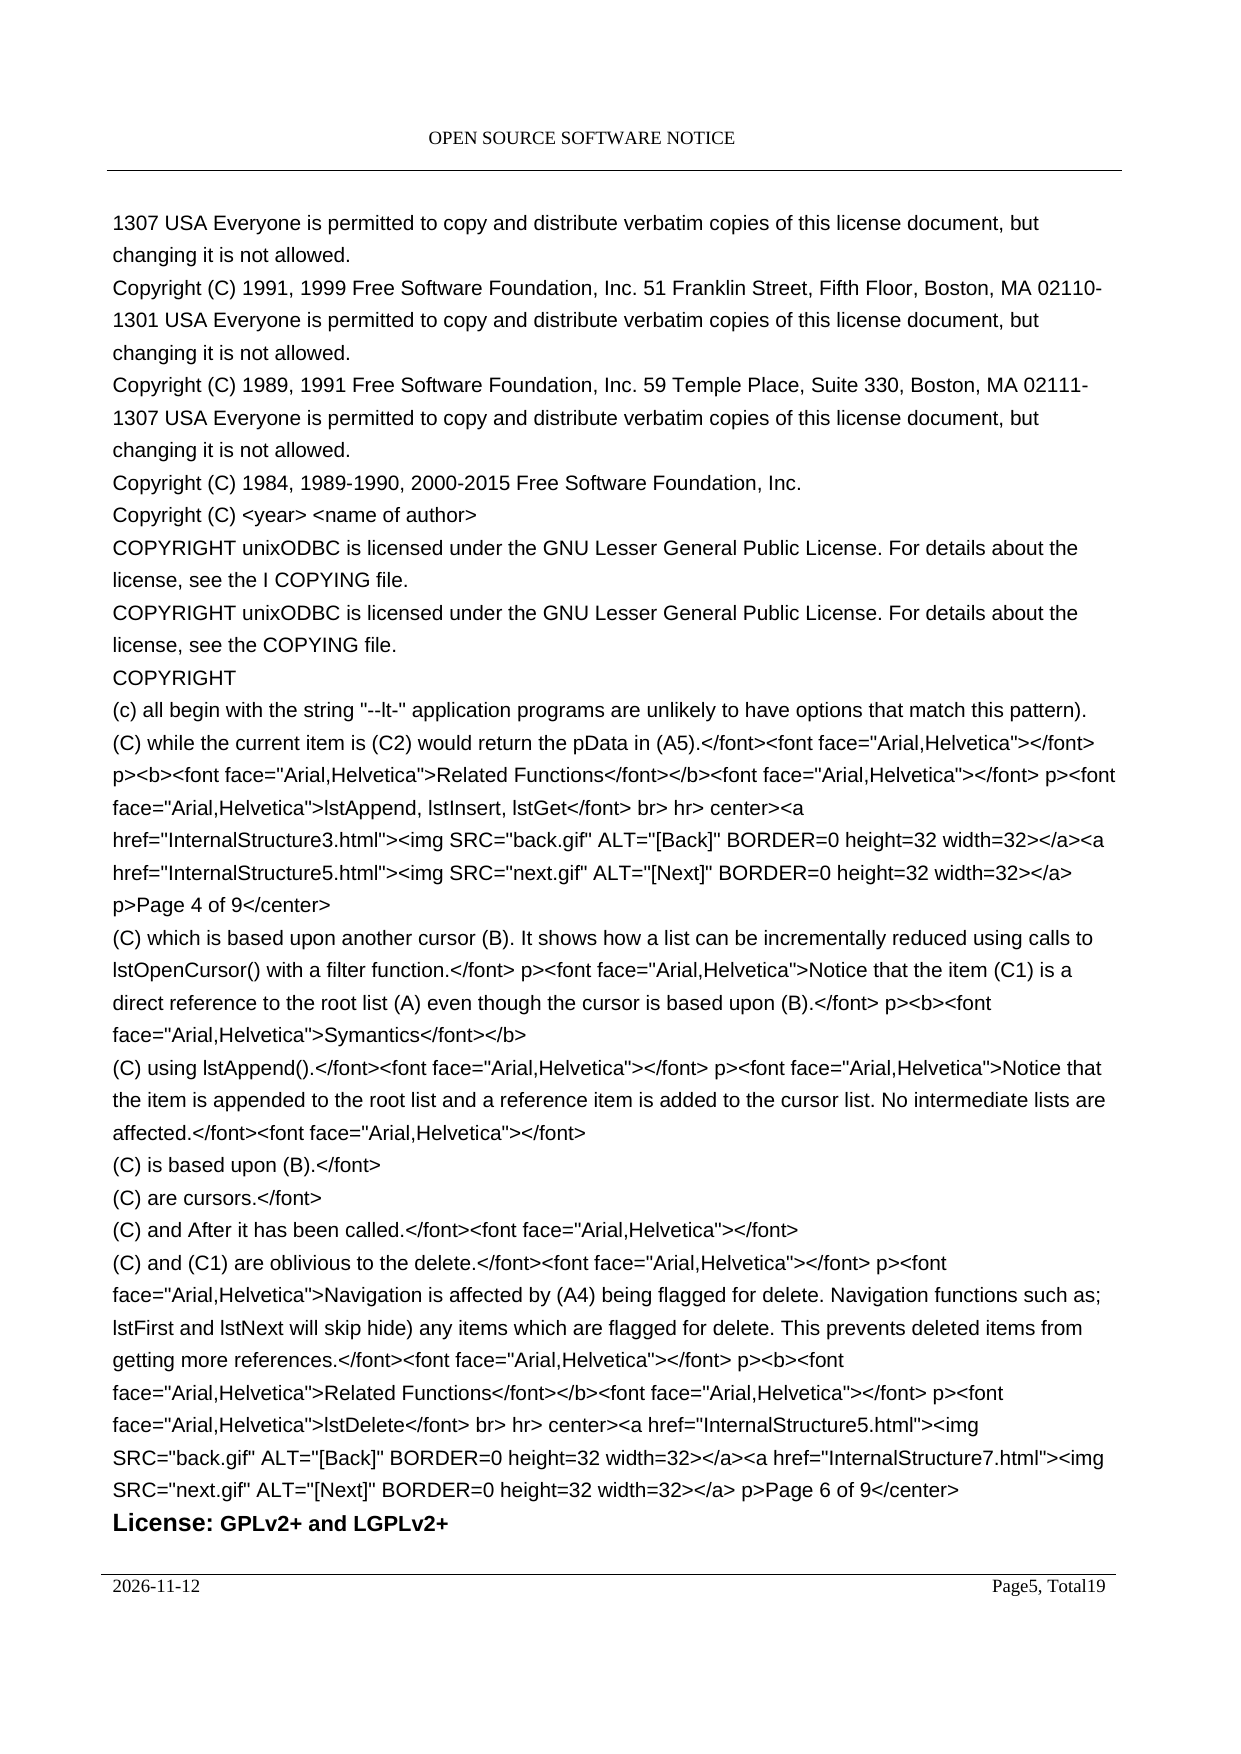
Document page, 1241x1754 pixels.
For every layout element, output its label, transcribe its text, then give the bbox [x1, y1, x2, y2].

text (c) all begin with the string "--lt-" application programs are unlikely to have options that match this pattern). [112, 694, 1128, 726]
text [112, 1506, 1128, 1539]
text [112, 206, 1128, 271]
text COPYRIGHT [112, 661, 1128, 694]
text (C) using lstAppend().</font><font face="Arial,Helvetica"></font> p><font face="Arial,Helvetica">Notice that the item is appended to the root list and a reference item is added to the cursor list. No intermediate lists are affected.</font><font face="Arial,Helvetica"></font> [112, 1051, 1128, 1149]
text Copyright (C) <year> <name of author> [112, 499, 1128, 531]
text COPYRIGHT unixODBC is licensed under the GNU Lesser General Public License. For details about the license, see the I COPYING file. [112, 531, 1128, 596]
text (C) is based upon (B).</font> [112, 1149, 1128, 1181]
text Copyright (C) 1991, 1999 Free Software Foundation, Inc. 51 Franklin Street, Fifth Floor, Boston, MA 02110-1301 USA Everyone is permitted to copy and distribute verbatim copies of this license document, but changing it is not allowed. [112, 271, 1128, 369]
text (C) which is based upon another cursor (B). It shows how a list can be incrementally reduced using calls to lstOpenCursor() with a filter function.</font> p><font face="Arial,Helvetica">Notice that the item (C1) is a direct reference to the root list (A) even though the cursor is based upon (B).</font> p><b><font face="Arial,Helvetica">Symantics</font></b> [112, 921, 1128, 1051]
text (C) and (C1) are oblivious to the delete.</font><font face="Arial,Helvetica"></font> p><font face="Arial,Helvetica">Navigation is affected by (A4) being flagged for delete. Navigation functions such as; lstFirst and lstNext will skip hide) any items which are flagged for delete. This prevents deleted items from getting more references.</font><font face="Arial,Helvetica"></font> p><b><font face="Arial,Helvetica">Related Functions</font></b><font face="Arial,Helvetica"></font> p><font face="Arial,Helvetica">lstDelete</font> br> hr> center><a href="InternalStructure5.html"><img SRC="back.gif" ALT="[Back]" BORDER=0 height=32 width=32></a><a href="InternalStructure7.html"><img SRC="next.gif" ALT="[Next]" BORDER=0 height=32 width=32></a> p>Page 6 of 9</center> [112, 1246, 1128, 1506]
text (C) while the current item is (C2) would return the pData in (A5).</font><font face="Arial,Helvetica"></font> p><b><font face="Arial,Helvetica">Related Functions</font></b><font face="Arial,Helvetica"></font> p><font face="Arial,Helvetica">lstAppend, lstInsert, lstGet</font> br> hr> center><a href="InternalStructure3.html"><img SRC="back.gif" ALT="[Back]" BORDER=0 height=32 width=32></a><a href="InternalStructure5.html"><img SRC="next.gif" ALT="[Next]" BORDER=0 height=32 width=32></a> p>Page 4 of 9</center> [112, 726, 1128, 921]
text (C) are cursors.</font> [112, 1181, 1128, 1214]
text COPYRIGHT unixODBC is licensed under the GNU Lesser General Public License. For details about the license, see the COPYING file. [112, 596, 1128, 661]
text Copyright (C) 1984, 1989-1990, 2000-2015 Free Software Foundation, Inc. [112, 466, 1128, 499]
text Copyright (C) 1989, 1991 Free Software Foundation, Inc. 59 Temple Place, Suite 330, Boston, MA 02111-1307 USA Everyone is permitted to copy and distribute verbatim copies of this license document, but changing it is not allowed. [112, 369, 1128, 466]
text (C) and After it has been called.</font><font face="Arial,Helvetica"></font> [112, 1214, 1128, 1246]
